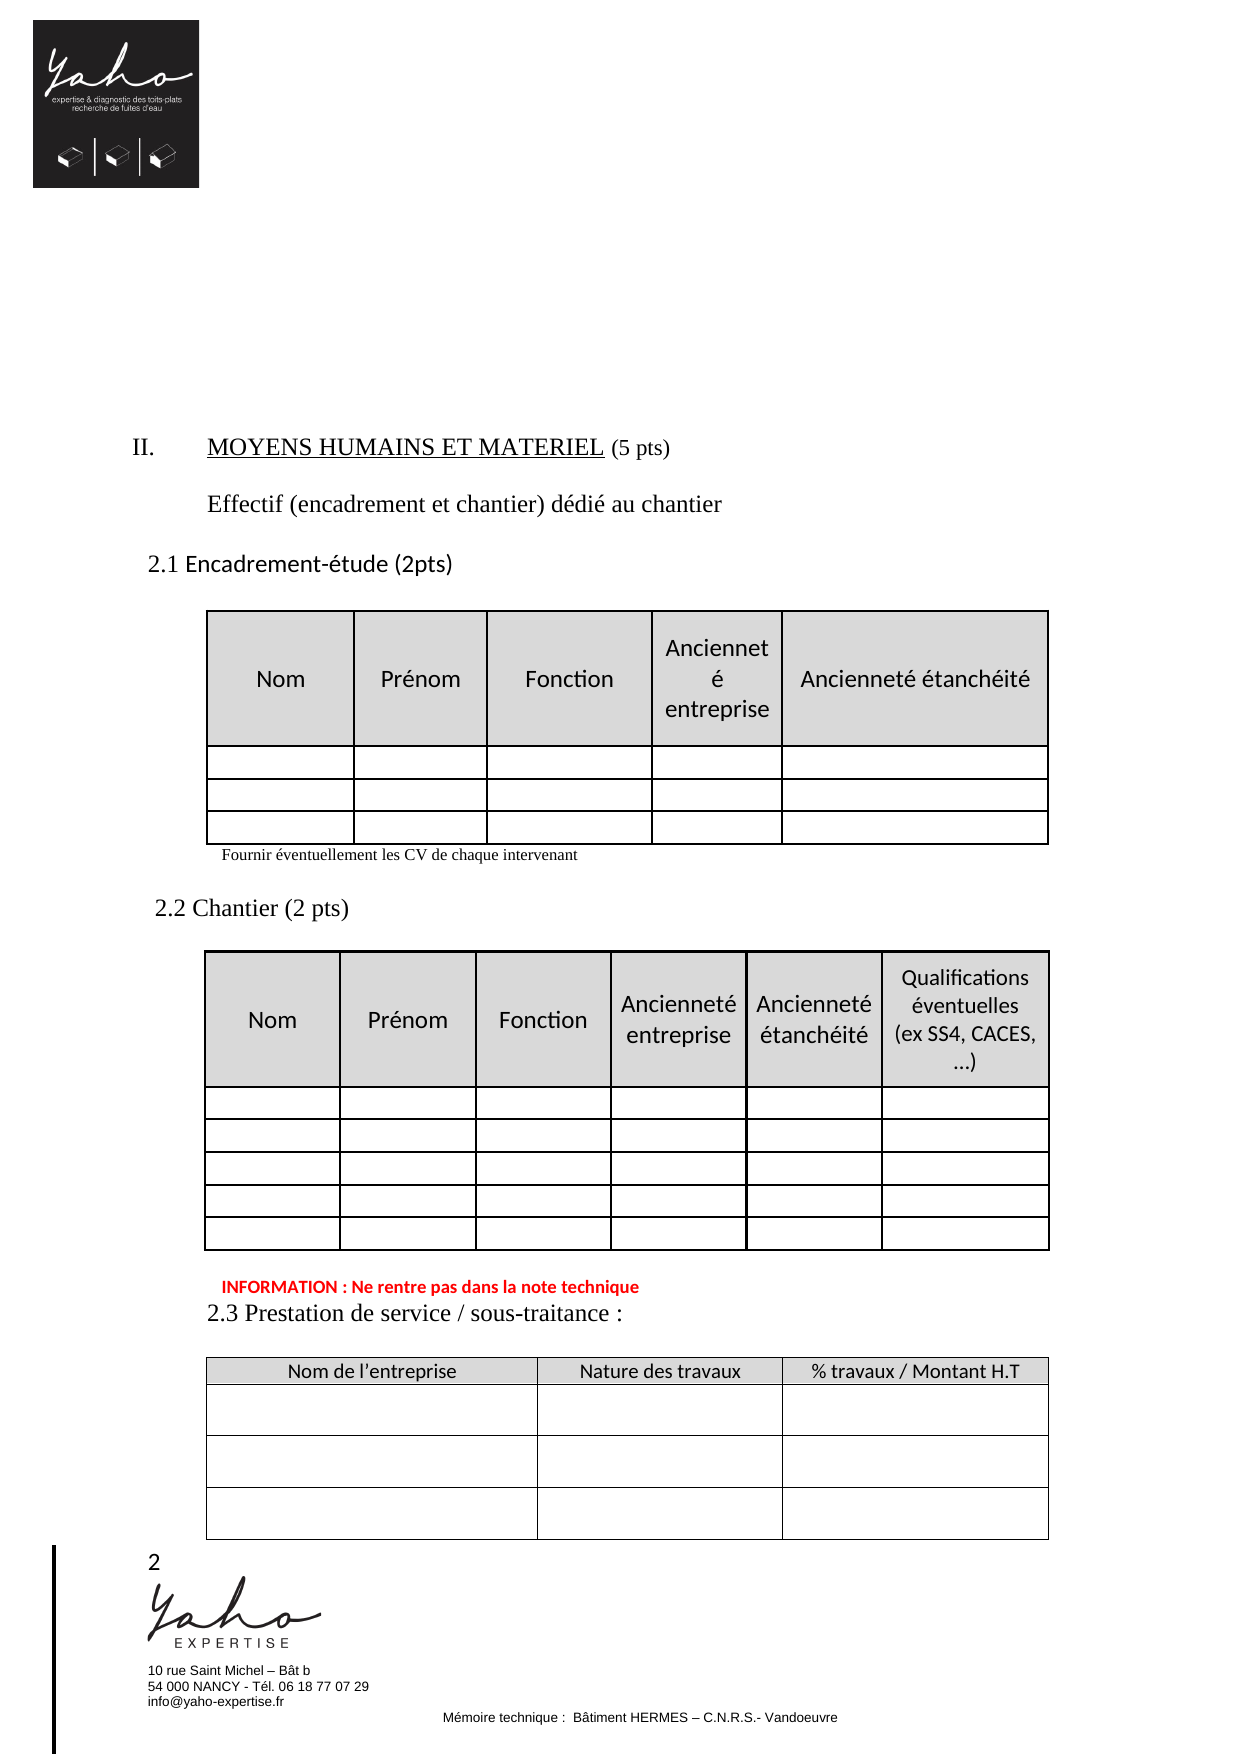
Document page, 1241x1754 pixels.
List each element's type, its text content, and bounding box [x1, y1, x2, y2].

table_cell [341, 1186, 475, 1216]
table_cell [206, 1186, 339, 1216]
table_cell [488, 747, 651, 778]
list Chantier (2 pts) [154, 893, 1092, 922]
table_cell [883, 1218, 1048, 1249]
table_cell [612, 1120, 745, 1151]
table_header Ancienneté étanchéité [783, 612, 1047, 745]
table_cell [748, 1120, 881, 1151]
list Prestation de service / sous-traitance : [207, 1298, 1092, 1327]
table_header Nom [206, 953, 339, 1086]
table_cell [883, 1088, 1048, 1118]
table_cell [538, 1385, 782, 1435]
table_header Qualifications éventuelles (ex SS4, CACES,…) [883, 953, 1048, 1086]
table_header Nom de l’entreprise [207, 1358, 537, 1383]
table_cell [477, 1153, 610, 1183]
table_cell [207, 1436, 537, 1487]
table_cell [783, 1436, 1048, 1487]
table_header Ancienneté entreprise [653, 612, 781, 745]
table_cell [206, 1120, 339, 1151]
table_cell [883, 1153, 1048, 1183]
table_cell [883, 1120, 1048, 1151]
table_cell [206, 1153, 339, 1183]
table_cell [783, 747, 1047, 778]
table_cell [477, 1186, 610, 1216]
table_header % travaux / Montant H.T [783, 1358, 1048, 1383]
table_cell [783, 1385, 1048, 1435]
table_cell [355, 747, 486, 778]
table_header Fonction [488, 612, 651, 745]
table_header Fonction [477, 953, 610, 1086]
list Encadrement-étude (2pts) [148, 548, 1092, 579]
table_cell [208, 747, 353, 778]
table_cell [488, 780, 651, 810]
list Effectif (encadrement et chantier) dédié au chantier [207, 489, 1092, 518]
table_header Nature des travaux [538, 1358, 782, 1383]
table_cell [783, 1488, 1048, 1539]
table_header Ancienneté entreprise [612, 953, 745, 1086]
table_cell [748, 1088, 881, 1118]
table_cell [355, 812, 486, 843]
table_header Ancienneté étanchéité [748, 953, 881, 1086]
table_cell [206, 1218, 339, 1249]
table_cell [612, 1153, 745, 1183]
table_cell [883, 1186, 1048, 1216]
list INFORMATION : Ne rentre pas dans la note technique [221, 1275, 1092, 1298]
picture [33, 20, 200, 188]
table_cell [477, 1218, 610, 1249]
table_cell [488, 812, 651, 843]
list MOYENS HUMAINS ET MATERIEL (5 pts) [132, 432, 1092, 461]
table_cell [341, 1218, 475, 1249]
table_cell [612, 1218, 745, 1249]
table_header Prénom [355, 612, 486, 745]
text Fournir éventuellement les CV de chaque intervenant [148, 845, 1092, 864]
table_cell [783, 780, 1047, 810]
table_cell [538, 1436, 782, 1487]
table_cell [206, 1088, 339, 1118]
table_cell [477, 1088, 610, 1118]
table_cell [341, 1088, 475, 1118]
table_cell [653, 747, 781, 778]
table_cell [612, 1186, 745, 1216]
table_cell [783, 812, 1047, 843]
table_header Nom [208, 612, 353, 745]
table_cell [208, 812, 353, 843]
table_cell [653, 780, 781, 810]
table_cell [748, 1186, 881, 1216]
table_cell [207, 1488, 537, 1539]
table_cell [207, 1385, 537, 1435]
table_cell [355, 780, 486, 810]
table_cell [341, 1153, 475, 1183]
table_cell [208, 780, 353, 810]
table_cell [477, 1120, 610, 1151]
table_cell [748, 1218, 881, 1249]
table_cell [341, 1120, 475, 1151]
table_header Prénom [341, 953, 475, 1086]
table_cell [612, 1088, 745, 1118]
table_cell [748, 1153, 881, 1183]
table_cell [653, 812, 781, 843]
table_cell [538, 1488, 782, 1539]
